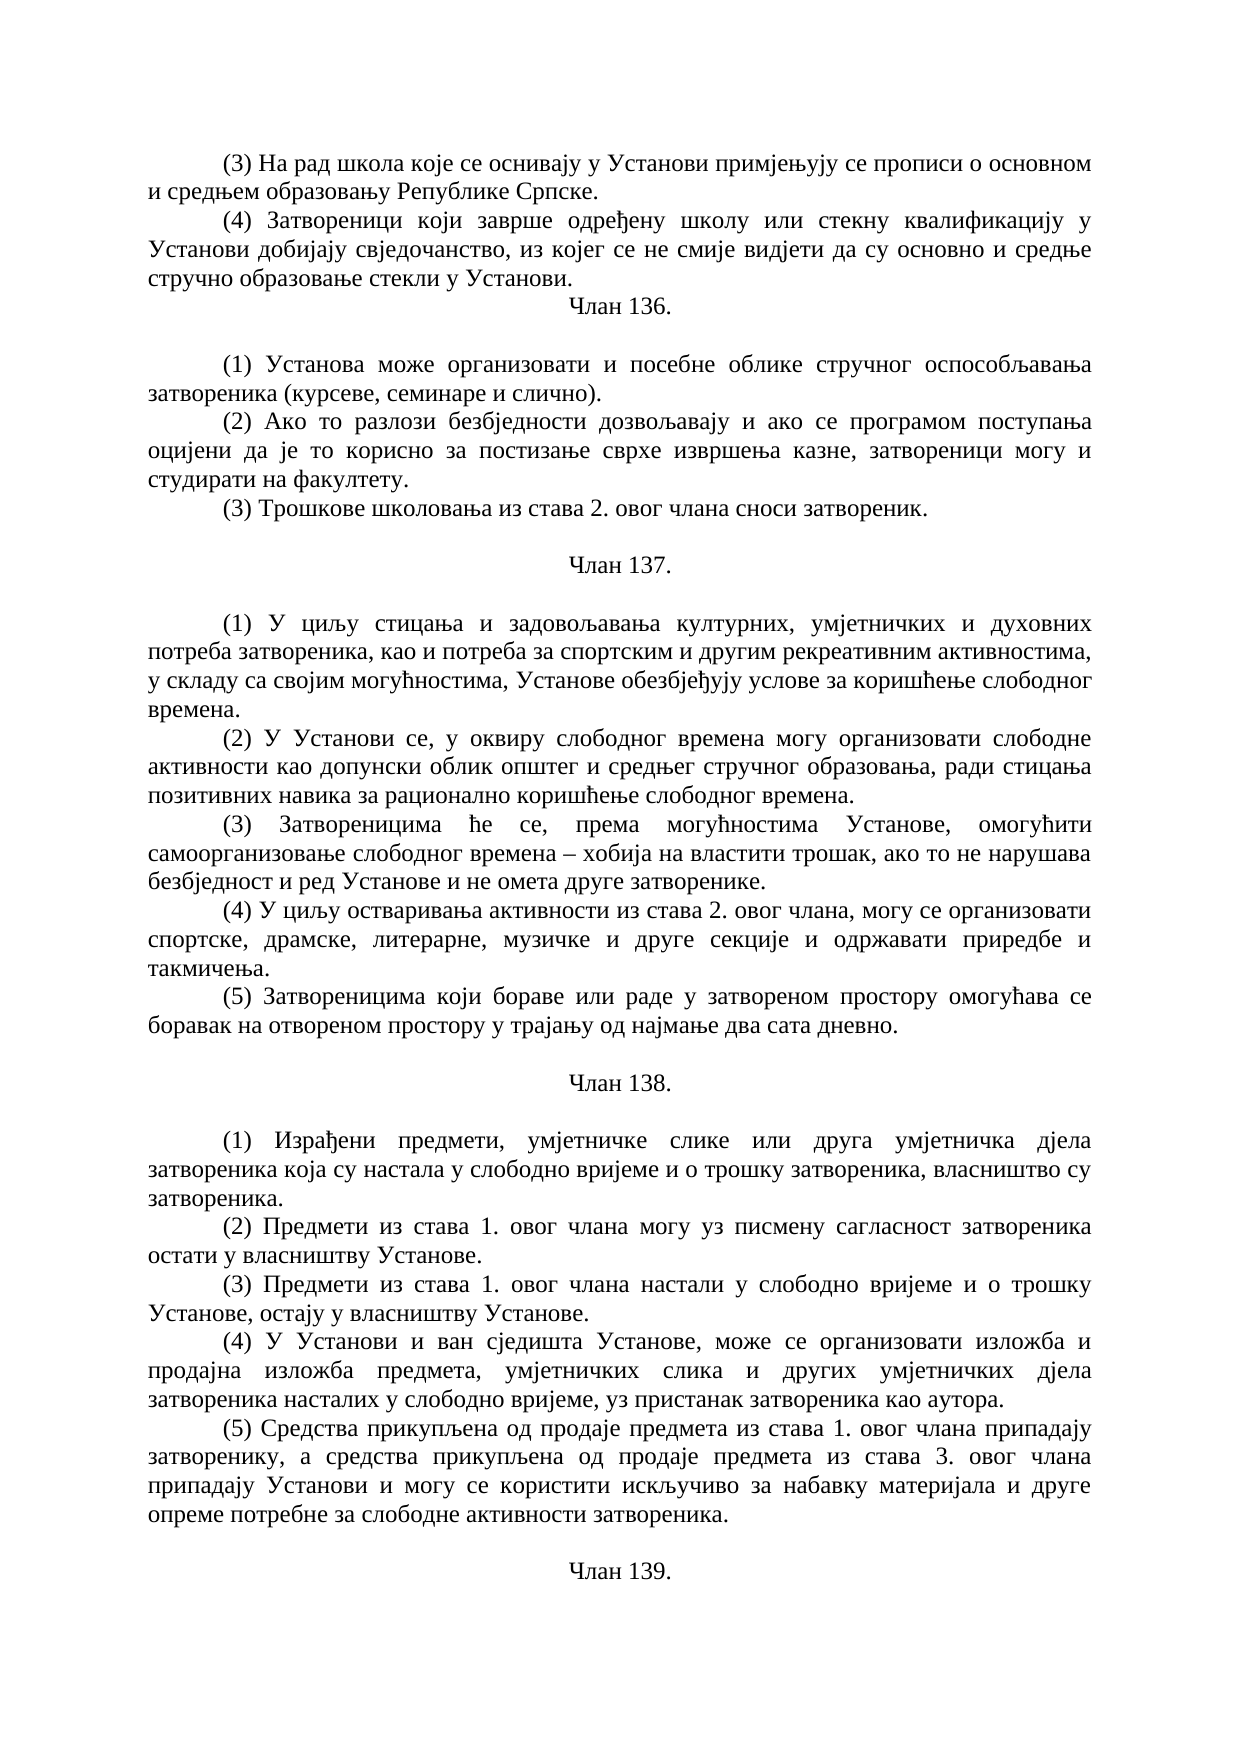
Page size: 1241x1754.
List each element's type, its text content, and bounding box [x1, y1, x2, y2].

text Члан 137. [148, 550, 1093, 579]
text (2) Ако то разлози безбједности дозвољавају и ако се програмом поступања оцијени да је то корисно за постизање сврхе извршења казне, затвореници могу и студирати на факултету. [148, 406, 1093, 493]
text (5) Средства прикупљена од продаје предмета из става 1. овог члана припадају затворенику, а средства прикупљена од продаје предмета из става 3. овог члана припадају Установи и могу се користити искључиво за набавку материјала и друге опреме потребне за слободне активности затвореника. [148, 1413, 1093, 1528]
text (3) На рад школа које се оснивају у Установи примјењују се прописи о основном и средњем образовању Републике Српске. [148, 148, 1093, 205]
text (3) Трошкове школовања из става 2. овог члана сноси затвореник. [148, 493, 1093, 521]
text (1) Израђени предмети, умјетничке слике или друга умјетничка дјела затвореника која су настала у слободно вријеме и о трошку затвореника, власништво су затвореника. [148, 1125, 1093, 1211]
text (2) Предмети из става 1. овог члана могу уз писмену сагласност затвореника остати у власништву Установе. [148, 1211, 1093, 1269]
text Члан 136. [148, 291, 1093, 320]
text Члан 138. [148, 1068, 1093, 1096]
text (1) Установа може организовати и посебне облике стручног оспособљавања затвореника (курсеве, семинаре и слично). [148, 349, 1093, 406]
text (3) Предмети из става 1. овог члана настали у слободно вријеме и о трошку Установе, остају у власништву Установе. [148, 1269, 1093, 1326]
text (1) У циљу стицања и задовољавања културних, умјетничких и духовних потреба затвореника, као и потреба за спортским и другим рекреативним активностима, у складу са својим могућностима, Установе обезбјеђују услове за коришћење слободног времена. [148, 608, 1093, 723]
text (2) У Установи се, у оквиру слободног времена могу организовати слободне активности као допунски облик општег и средњег стручног образовања, ради стицања позитивних навика за рационално коришћење слободног времена. [148, 723, 1093, 809]
text (4) У циљу остваривања активности из става 2. овог члана, могу се организовати спортске, драмске, литерарне, музичке и друге секције и одржавати приредбе и такмичења. [148, 895, 1093, 981]
text (5) Затвореницима који бораве или раде у затвореном простору омогућава се боравак на отвореном простору у трајању од најмање два сата дневно. [148, 981, 1093, 1039]
text Члан 139. [148, 1556, 1093, 1585]
text (4) Затвореници који заврше одређену школу или стекну квалификацију у Установи добијају свједочанство, из којег се не смије видјети да су основно и средње стручно образовање стекли у Установи. [148, 205, 1093, 291]
text (3) Затвореницима ће се, према могућностима Установе, омогућити самоорганизовање слободног времена – хобија на властити трошак, ако то не нарушава безбједност и ред Установе и не омета друге затворенике. [148, 809, 1093, 895]
text (4) У Установи и ван сједишта Установе, може се организовати изложба и продајна изложба предмета, умјетничких слика и других умјетничких дјела затвореника насталих у слободно вријеме, уз пристанак затвореника као аутора. [148, 1326, 1093, 1413]
